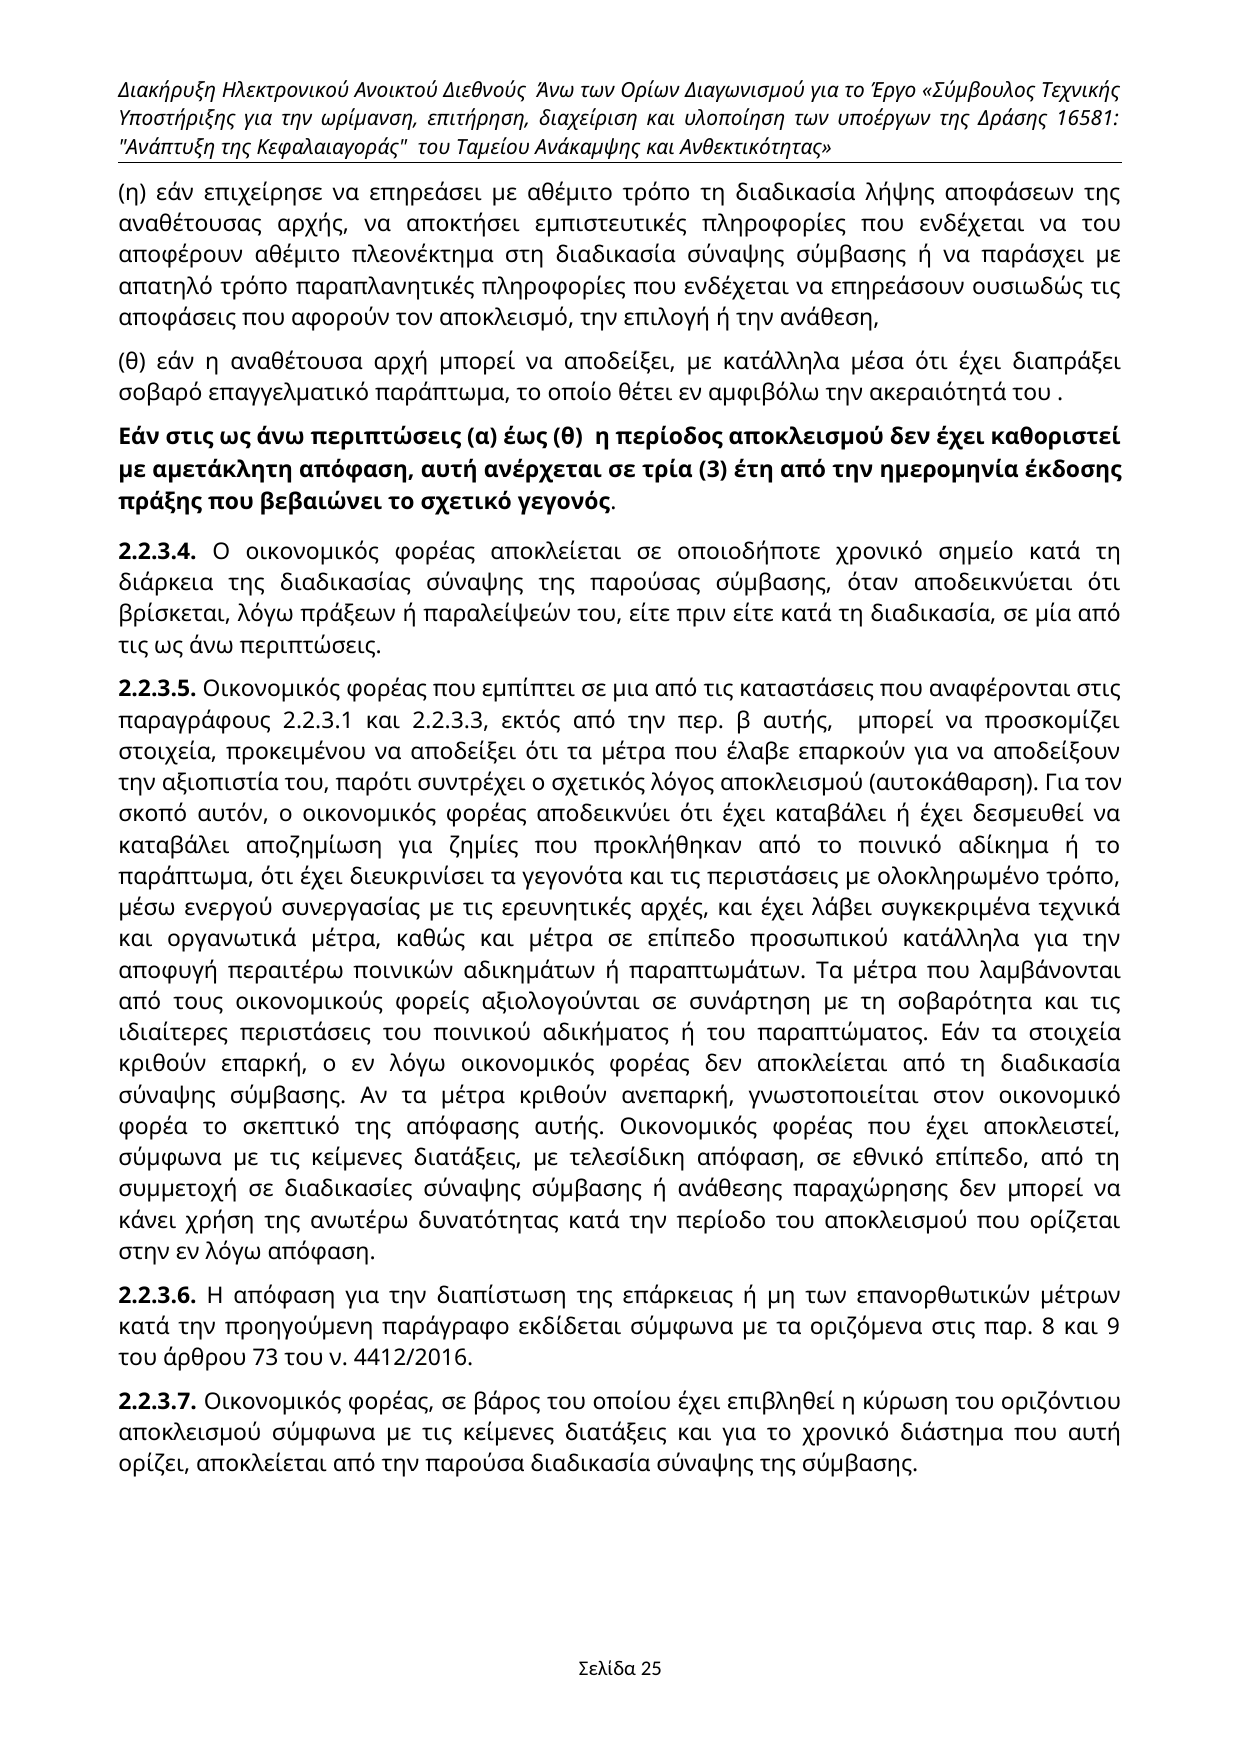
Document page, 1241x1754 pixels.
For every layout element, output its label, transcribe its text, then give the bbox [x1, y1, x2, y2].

text Εάν στις ως άνω περιπτώσεις (α) έως (θ) η περίοδος αποκλεισμού δεν έχει καθοριστεί με αμετάκλητη απόφαση, αυτή ανέρχεται σε τρία (3) έτη από την ημερομηνία έκδοσης πράξης που βεβαιώνει το σχετικό γεγονός. [118, 420, 1122, 517]
text 2.2.3.6. Η απόφαση για την διαπίστωση της επάρκειας ή μη των επανορθωτικών μέτρων κατά την προηγούμενη παράγραφο εκδίδεται σύμφωνα με τα οριζόμενα στις παρ. 8 και 9 του άρθρου 73 του ν. 4412/2016. [118, 1278, 1122, 1372]
text 2.2.3.4. Ο οικονομικός φορέας αποκλείεται σε οποιοδήποτε χρονικό σημείο κατά τη διάρκεια της διαδικασίας σύναψης της παρούσας σύμβασης, όταν αποδεικνύεται ότι βρίσκεται, λόγω πράξεων ή παραλείψεών του, είτε πριν είτε κατά τη διαδικασία, σε μία από τις ως άνω περιπτώσεις. [118, 535, 1122, 660]
text (θ) εάν η αναθέτουσα αρχή μπορεί να αποδείξει, με κατάλληλα μέσα ότι έχει διαπράξει σοβαρό επαγγελματικό παράπτωμα, το οποίο θέτει εν αμφιβόλω την ακεραιότητά του . [118, 345, 1122, 407]
text 2.2.3.5. Οικονομικός φορέας που εμπίπτει σε μια από τις καταστάσεις που αναφέρονται στις παραγράφους 2.2.3.1 και 2.2.3.3, εκτός από την περ. β αυτής, μπορεί να προσκομίζει στοιχεία, προκειμένου να αποδείξει ότι τα μέτρα που έλαβε επαρκούν για να αποδείξουν την αξιοπιστία του, παρότι συντρέχει ο σχετικός λόγος αποκλεισμού (αυτoκάθαρση). Για τον σκοπό αυτόν, ο οικονομικός φορέας αποδεικνύει ότι έχει καταβάλει ή έχει δεσμευθεί να καταβάλει αποζημίωση για ζημίες που προκλήθηκαν από το ποινικό αδίκημα ή το παράπτωμα, ότι έχει διευκρινίσει τα γεγονότα και τις περιστάσεις με ολοκληρωμένο τρόπο, μέσω ενεργού συνεργασίας με τις ερευνητικές αρχές, και έχει λάβει συγκεκριμένα τεχνικά και οργανωτικά μέτρα, καθώς και μέτρα σε επίπεδο προσωπικού κατάλληλα για την αποφυγή περαιτέρω ποινικών αδικημάτων ή παραπτωμάτων. Τα μέτρα που λαμβάνονται από τους οικονομικούς φορείς αξιολογούνται σε συνάρτηση με τη σοβαρότητα και τις ιδιαίτερες περιστάσεις του ποινικού αδικήματος ή του παραπτώματος. Εάν τα στοιχεία κριθούν επαρκή, ο εν λόγω οικονομικός φορέας δεν αποκλείεται από τη διαδικασία σύναψης σύμβασης. Αν τα μέτρα κριθούν ανεπαρκή, γνωστοποιείται στον οικονομικό φορέα το σκεπτικό της απόφασης αυτής. Οικονομικός φορέας που έχει αποκλειστεί, σύμφωνα με τις κείμενες διατάξεις, με τελεσίδικη απόφαση, σε εθνικό επίπεδο, από τη συμμετοχή σε διαδικασίες σύναψης σύμβασης ή ανάθεσης παραχώρησης δεν μπορεί να κάνει χρήση της ανωτέρω δυνατότητας κατά την περίοδο του αποκλεισμού που ορίζεται στην εν λόγω απόφαση. [118, 672, 1122, 1266]
text (η) εάν επιχείρησε να επηρεάσει με αθέμιτο τρόπο τη διαδικασία λήψης αποφάσεων της αναθέτουσας αρχής, να αποκτήσει εμπιστευτικές πληροφορίες που ενδέχεται να του αποφέρουν αθέμιτο πλεονέκτημα στη διαδικασία σύναψης σύμβασης ή να παράσχει με απατηλό τρόπο παραπλανητικές πληροφορίες που ενδέχεται να επηρεάσουν ουσιωδώς τις αποφάσεις που αφορούν τον αποκλεισμό, την επιλογή ή την ανάθεση, [118, 176, 1122, 332]
text 2.2.3.7. Οικονομικός φορέας, σε βάρος του οποίου έχει επιβληθεί η κύρωση του οριζόντιου αποκλεισμού σύμφωνα με τις κείμενες διατάξεις και για το χρονικό διάστημα που αυτή ορίζει, αποκλείεται από την παρούσα διαδικασία σύναψης της σύμβασης. [118, 1385, 1122, 1478]
